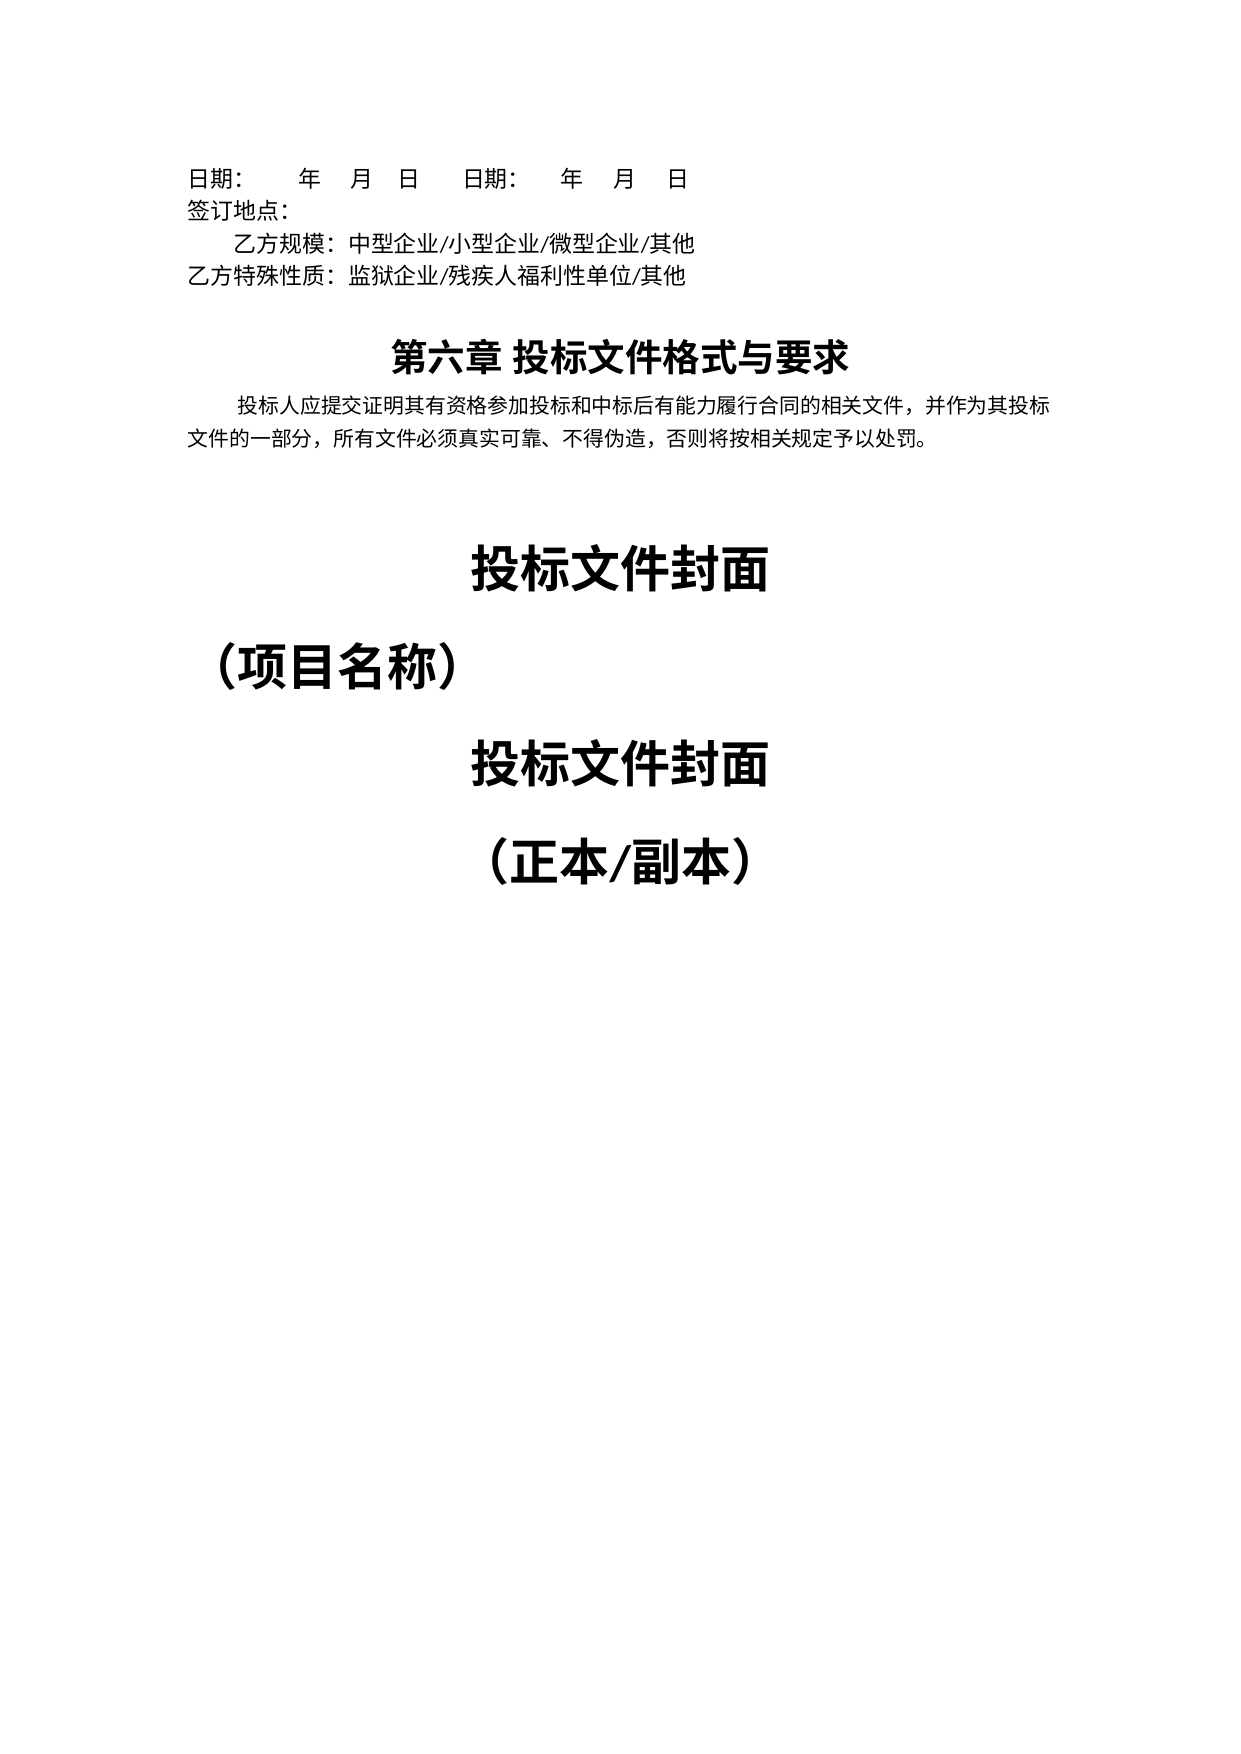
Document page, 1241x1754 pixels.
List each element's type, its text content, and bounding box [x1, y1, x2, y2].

text 签订地点： [187, 194, 1053, 227]
text 第六章 投标文件格式与要求 [187, 324, 1053, 389]
text 投标人应提交证明其有资格参加投标和中标后有能力履行合同的相关文件，并作为其投标文件的一部分，所有文件必须真实可靠、不得伪造，否则将按相关规定予以处罚。 [187, 389, 1053, 454]
text （项目名称） [187, 617, 1053, 714]
text 日期： 年 月 日 日期： 年 月 日 [187, 162, 1053, 194]
text 投标文件封面 [187, 714, 1053, 812]
text 投标文件封面 [187, 519, 1053, 617]
text 乙方规模：中型企业/小型企业/微型企业/其他 [187, 227, 1053, 259]
text 乙方特殊性质：监狱企业/残疾人福利性单位/其他 [187, 259, 1053, 292]
text （正本/副本） [187, 812, 1053, 1592]
